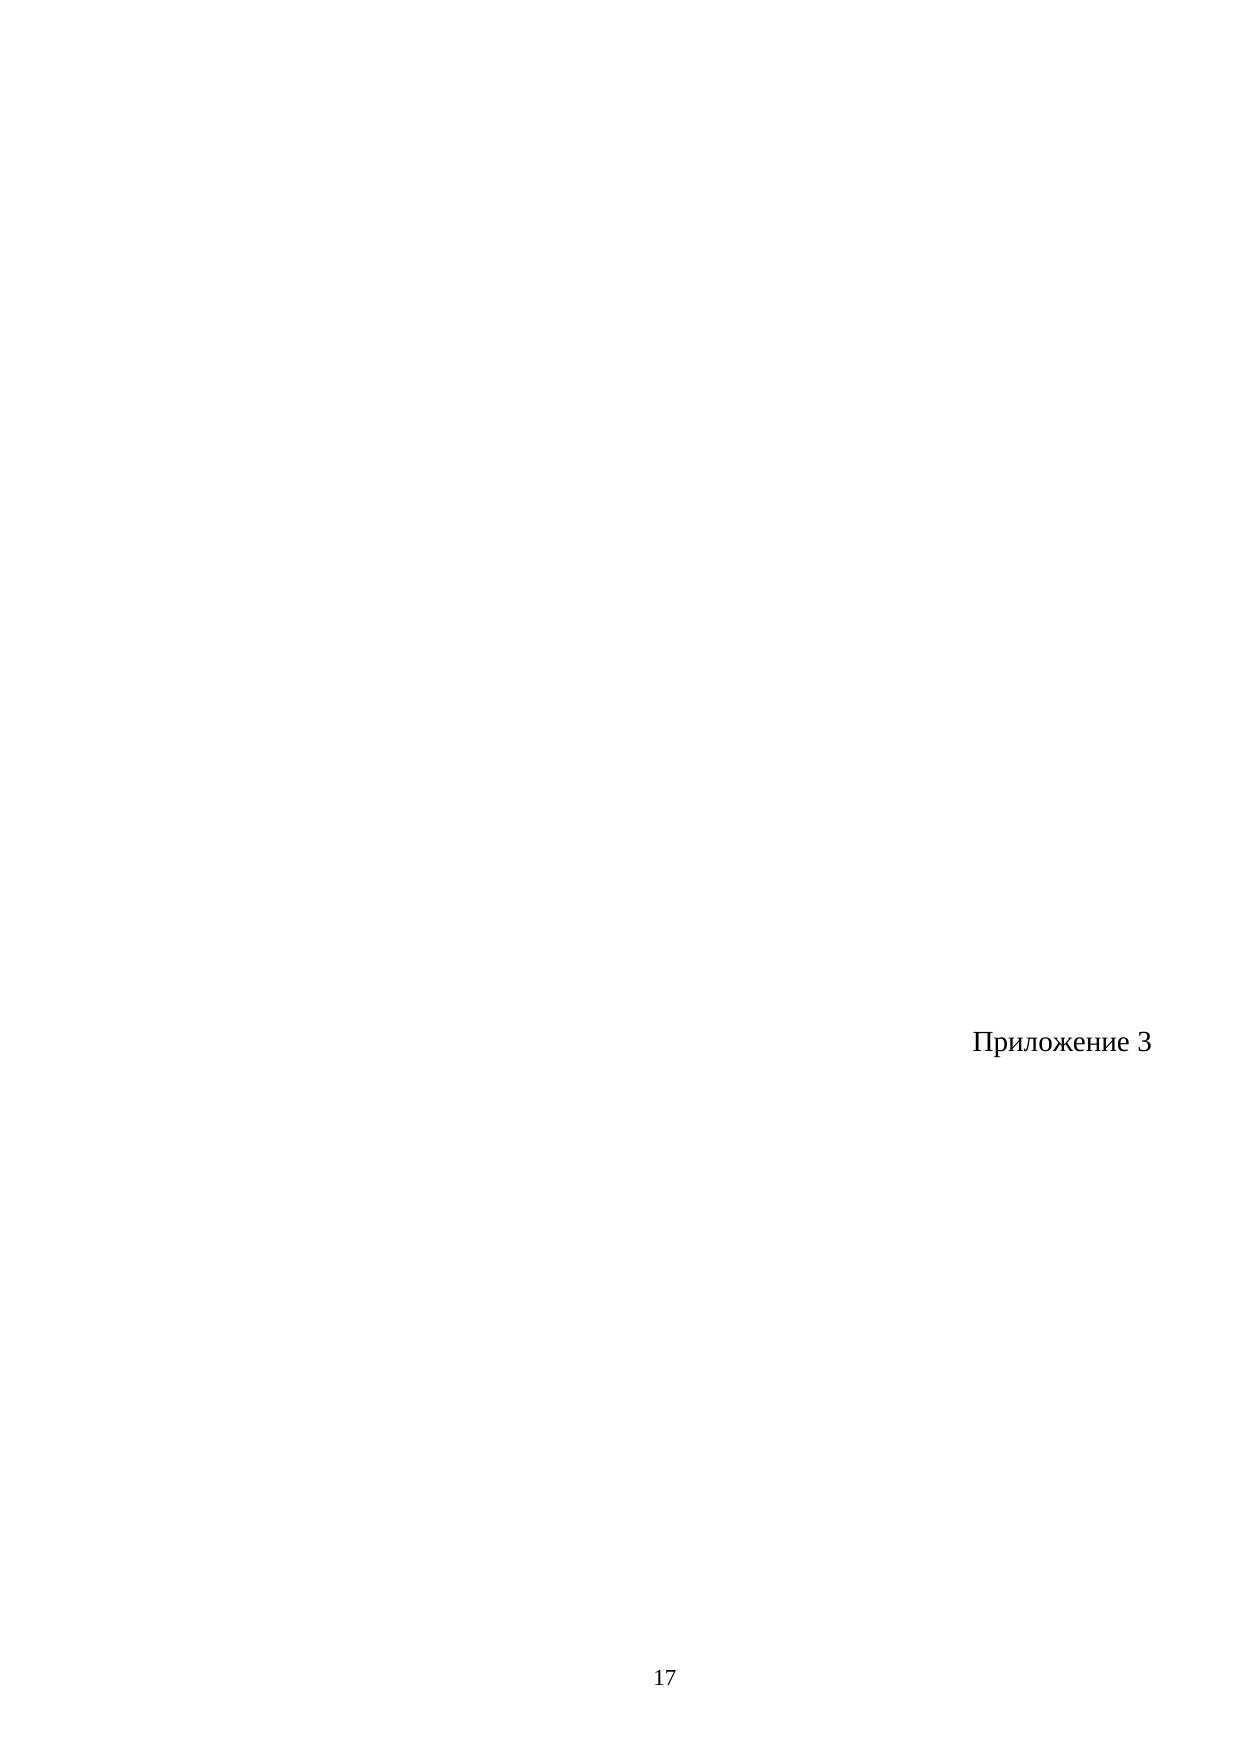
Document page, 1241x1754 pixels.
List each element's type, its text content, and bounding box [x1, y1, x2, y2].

text Приложение 3 [177, 1024, 1152, 1057]
